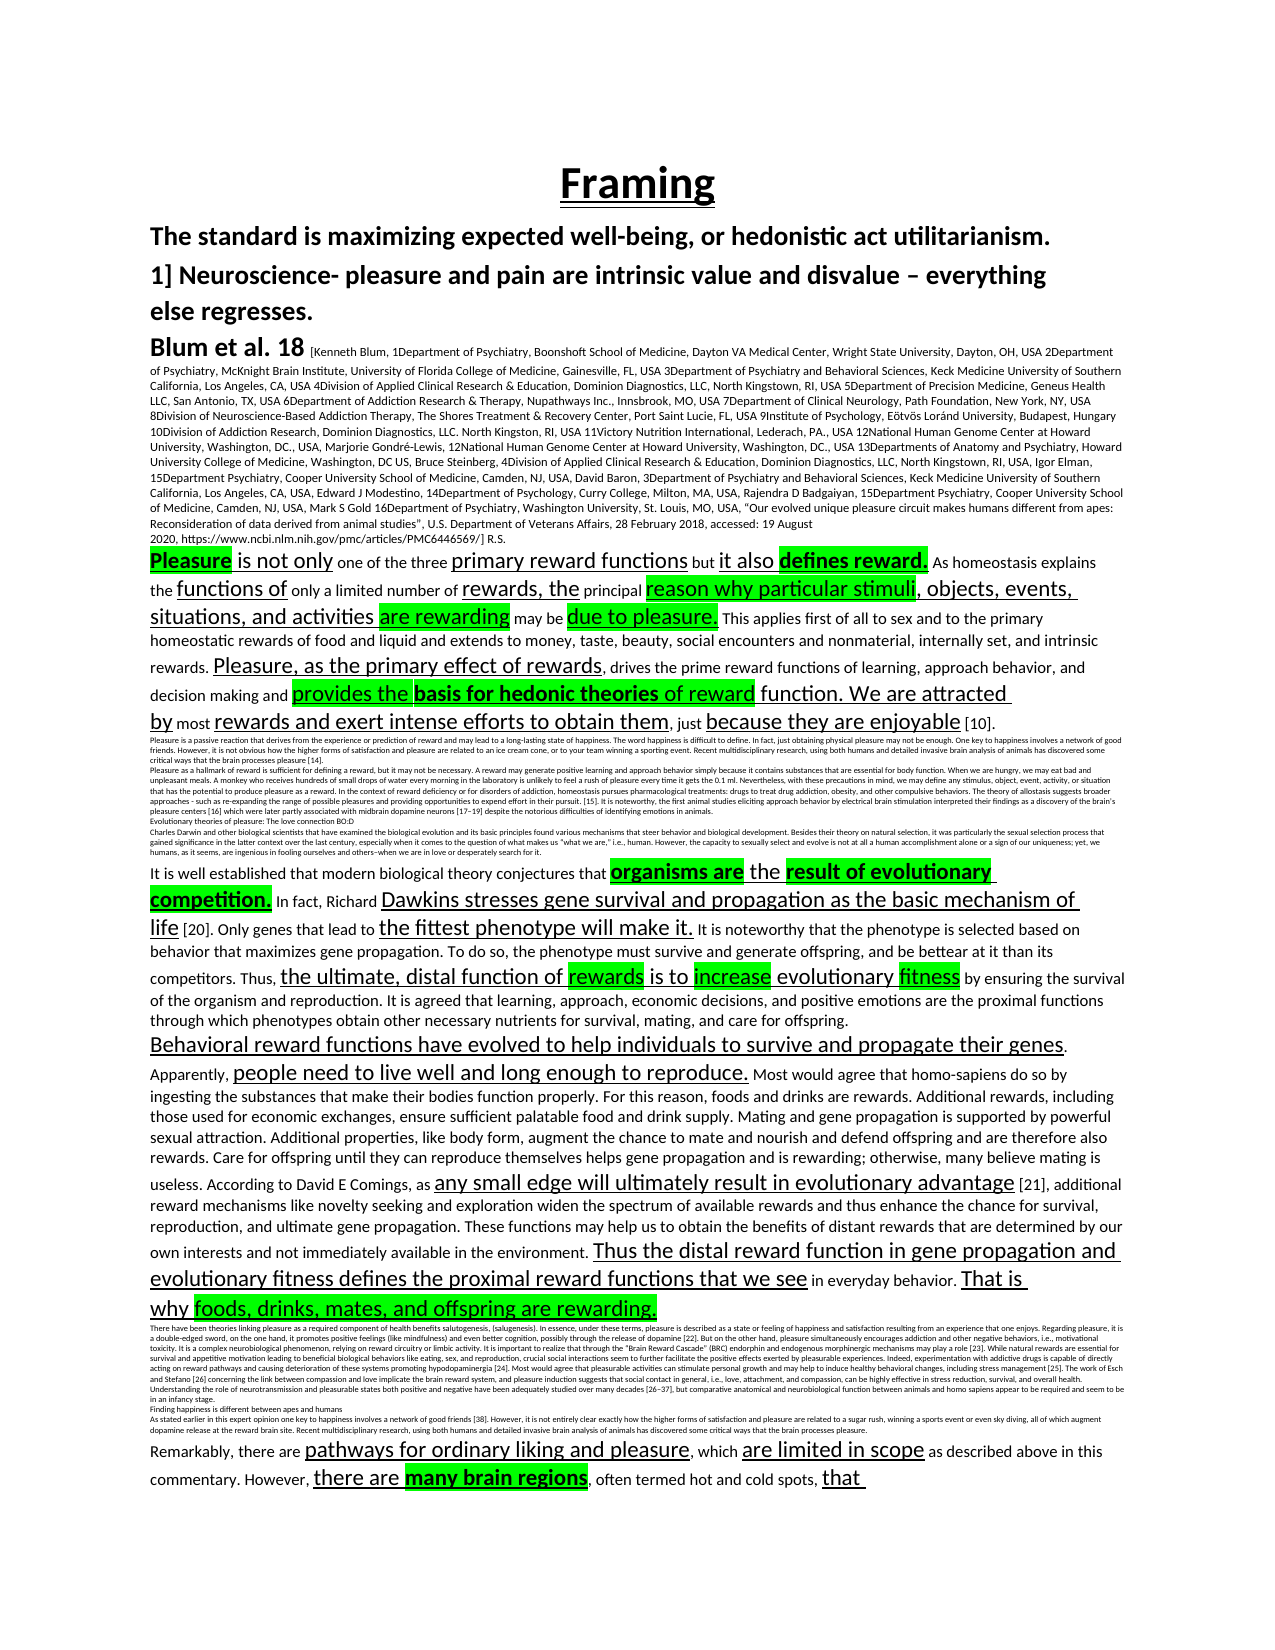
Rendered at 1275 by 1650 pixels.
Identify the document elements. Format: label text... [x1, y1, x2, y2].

text Understanding the role of neurotransmission and pleasurable states both positive and negative have been adequately studied over many decades [26–37], but comparative anatomical and neurobiological function between animals and homo sapiens appear to be required and seem to be in an infancy stage. [150, 1384, 1125, 1404]
text Behavioral reward functions have evolved to help individuals to survive and propagate their genes. Apparently, people need to live well and long enough to reproduce. Most would agree that homo-sapiens do so by ingesting the substances that make their bodies function properly. For this reason, foods and drinks are rewards. Additional rewards, including those used for economic exchanges, ensure sufficient palatable food and drink supply. Mating and gene propagation is supported by powerful sexual attraction. Additional properties, like body form, augment the chance to mate and nourish and defend offspring and are therefore also rewards. Care for offspring until they can reproduce themselves helps gene propagation and is rewarding; otherwise, many believe mating is useless. According to David E Comings, as any small edge will ultimately result in evolutionary advantage [21], additional reward mechanisms like novelty seeking and exploration widen the spectrum of available rewards and thus enhance the chance for survival, reproduction, and ultimate gene propagation. These functions may help us to obtain the benefits of distant rewards that are determined by our own interests and not immediately available in the environment. Thus the distal reward function in gene propagation and evolutionary fitness defines the proximal reward functions that we see in everyday behavior. That is why foods, drinks, mates, and offspring are rewarding. [150, 1030, 1125, 1323]
subtitle Framing [150, 154, 1125, 210]
text Pleasure is not only one of the three primary reward functions but it also defines reward. As homeostasis explains the functions of only a limited number of rewards, the principal reason why particular stimuli, objects, events, situations, and activities are rewarding may be due to pleasure. This applies first of all to sex and to the primary homeostatic rewards of food and liquid and extends to money, taste, beauty, social encounters and nonmaterial, internally set, and intrinsic rewards. Pleasure, as the primary effect of rewards, drives the prime reward functions of learning, approach behavior, and decision making and provides the basis for hedonic theories of reward function. We are attracted by most rewards and exert intense efforts to obtain them, just because they are enjoyable [10]. [150, 546, 1125, 735]
subtitle The standard is maximizing expected well-being, or hedonistic act utilitarianism. [150, 219, 1125, 252]
text Blum et al. 18 [Kenneth Blum, 1Department of Psychiatry, Boonshoft School of Medicine, Dayton VA Medical Center, Wright State University, Dayton, OH, USA 2Department of Psychiatry, McKnight Brain Institute, University of Florida College of Medicine, Gainesville, FL, USA 3Department of Psychiatry and Behavioral Sciences, Keck Medicine University of Southern California, Los Angeles, CA, USA 4Division of Applied Clinical Research & Education, Dominion Diagnostics, LLC, North Kingstown, RI, USA 5Department of Precision Medicine, Geneus Health LLC, San Antonio, TX, USA 6Department of Addiction Research & Therapy, Nupathways Inc., Innsbrook, MO, USA 7Department of Clinical Neurology, Path Foundation, New York, NY, USA 8Division of Neuroscience-Based Addiction Therapy, The Shores Treatment & Recovery Center, Port Saint Lucie, FL, USA 9Institute of Psychology, Eötvös Loránd University, Budapest, Hungary 10Division of Addiction Research, Dominion Diagnostics, LLC. North Kingston, RI, USA 11Victory Nutrition International, Lederach, PA., USA 12National Human Genome Center at Howard University, Washington, DC., USA, Marjorie Gondré-Lewis, 12National Human Genome Center at Howard University, Washington, DC., USA 13Departments of Anatomy and Psychiatry, Howard University College of Medicine, Washington, DC US, Bruce Steinberg, 4Division of Applied Clinical Research & Education, Dominion Diagnostics, LLC, North Kingstown, RI, USA, Igor Elman, 15Department Psychiatry, Cooper University School of Medicine, Camden, NJ, USA, David Baron, 3Department of Psychiatry and Behavioral Sciences, Keck Medicine University of Southern California, Los Angeles, CA, USA, Edward J Modestino, 14Department of Psychology, Curry College, Milton, MA, USA, Rajendra D Badgaiyan, 15Department Psychiatry, Cooper University School of Medicine, Camden, NJ, USA, Mark S Gold 16Department of Psychiatry, Washington University, St. Louis, MO, USA, “Our evolved unique pleasure circuit makes humans different from apes: Reconsideration of data derived from animal studies”, U.S. Department of Veterans Affairs, 28 February 2018, accessed: 19 August 2020, https://www.ncbi.nlm.nih.gov/pmc/articles/PMC6446569/] R.S. [150, 330, 1125, 546]
text It is well established that modern biological theory conjectures that organisms are the result of evolutionary competition. In fact, Richard Dawkins stresses gene survival and propagation as the basic mechanism of life [20]. Only genes that lead to the fittest phenotype will make it. It is noteworthy that the phenotype is selected based on behavior that maximizes gene propagation. To do so, the phenotype must survive and generate offspring, and be bettear at it than its competitors. Thus, the ultimate, distal function of rewards is to increase evolutionary fitness by ensuring the survival of the organism and reproduction. It is agreed that learning, approach, economic decisions, and positive emotions are the proximal functions through which phenotypes obtain other necessary nutrients for survival, mating, and care for offspring. [150, 857, 1125, 1030]
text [150, 1435, 1125, 1491]
subtitle 1] Neuroscience- pleasure and pain are intrinsic value and disvalue – everything else regresses. [150, 258, 1125, 327]
